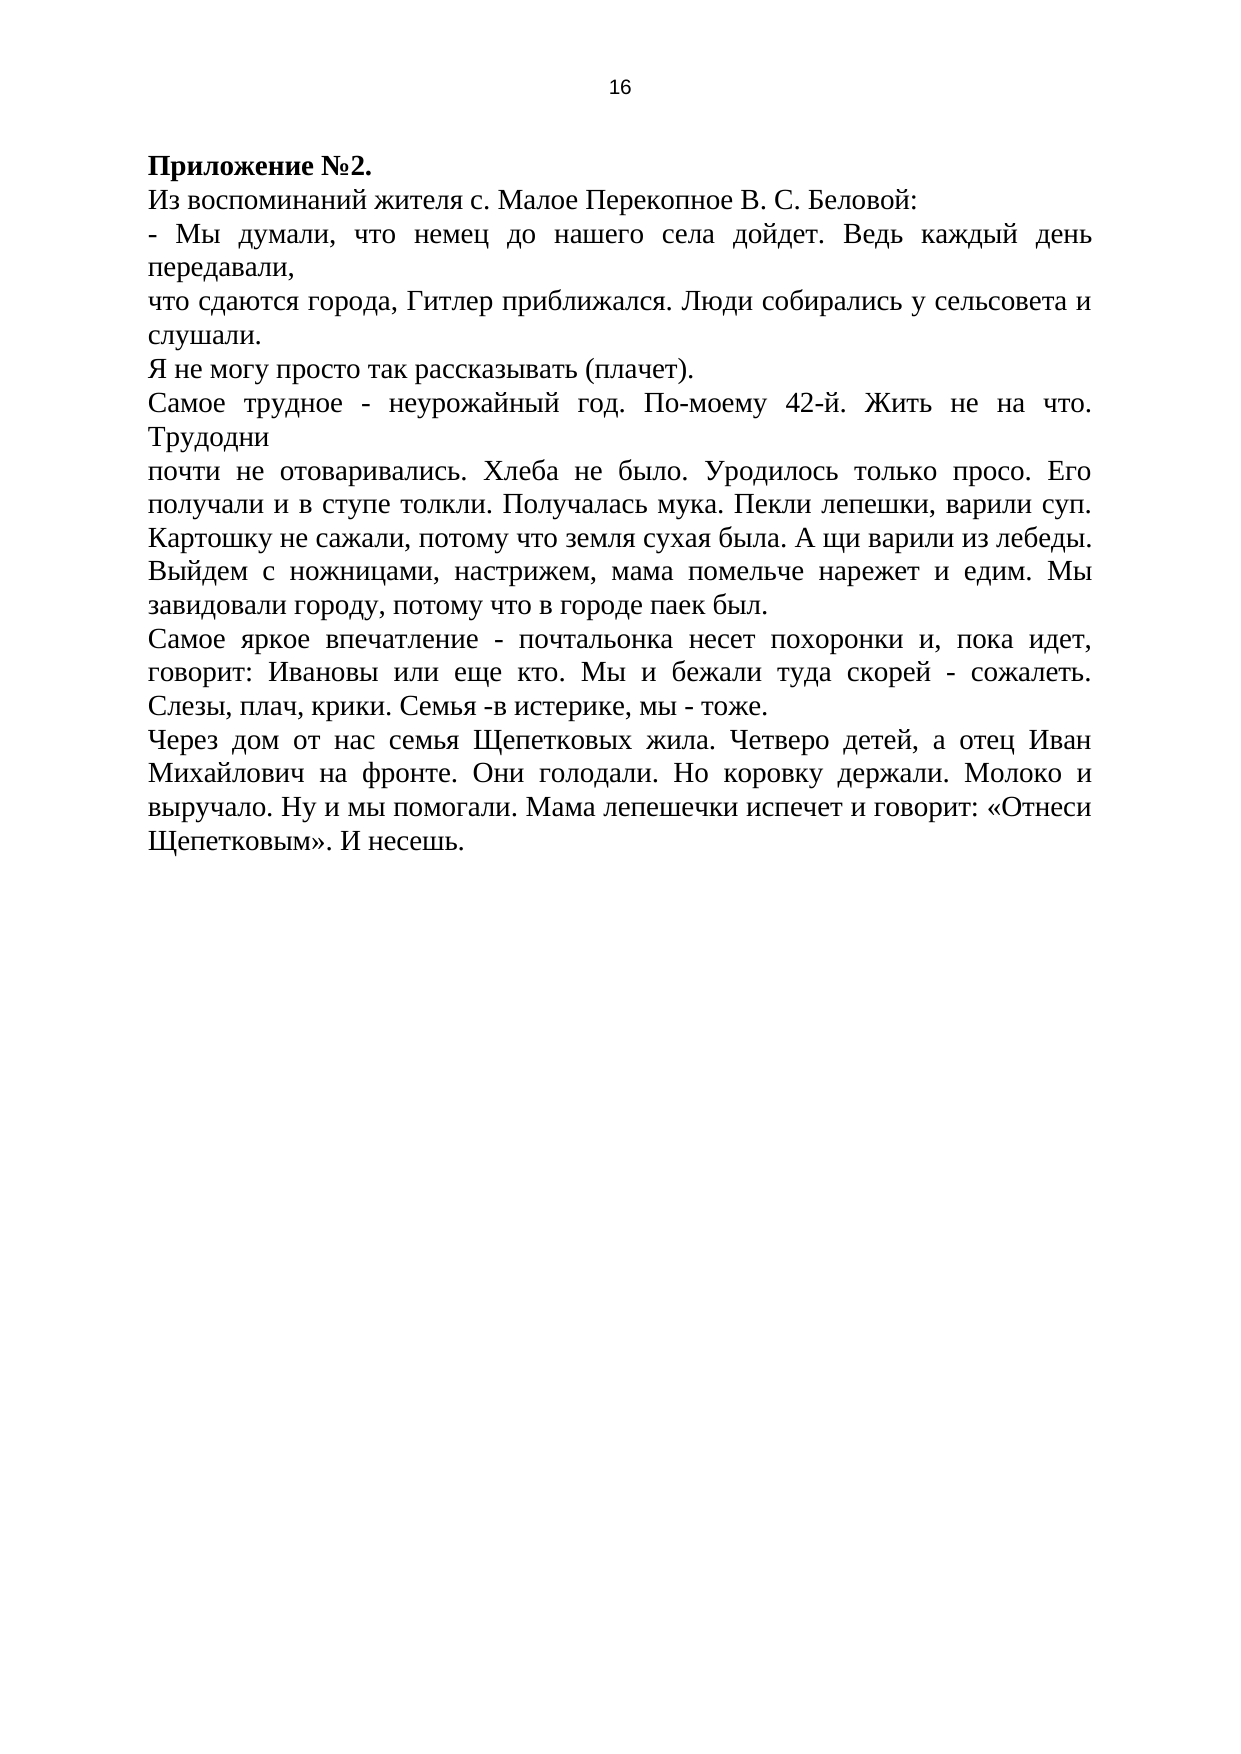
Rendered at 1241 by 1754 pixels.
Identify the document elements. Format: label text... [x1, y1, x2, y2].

text почти не отоваривались. Хлеба не было. Уродилось только просо. Его получали и в ступе толкли. Получалась мука. Пекли лепешки, варили суп. Картошку не сажали, потому что земля сухая была. А щи варили из лебеды. Выйдем с ножницами, настрижем, мама помельче нарежет и едим. Мы завидовали городу, потому что в городе паек был. [148, 453, 1092, 620]
text Я не могу просто так рассказывать (плачет). [148, 351, 1092, 384]
text Из воспоминаний жителя с. Малое Перекопное В. С. Беловой: [148, 182, 1092, 215]
text Самое яркое впечатление - почтальонка несет похоронки и, пока идет, говорит: Ивановы или еще кто. Мы и бежали туда скорей - сожалеть. Слезы, плач, крики. Семья -в истерике, мы - тоже. [148, 621, 1092, 722]
text что сдаются города, Гитлер приближался. Люди собирались у сельсовета и слушали. [148, 283, 1092, 351]
text Самое трудное - неурожайный год. По-моему 42-й. Жить не на что. Трудодни [148, 385, 1092, 452]
text Приложение №2. [148, 148, 1092, 181]
text - Мы думали, что немец до нашего села дойдет. Ведь каждый день передавали, [148, 216, 1092, 283]
text Через дом от нас семья Щепетковых жила. Четверо детей, а отец Иван Михайлович на фронте. Они голодали. Но коровку держали. Молоко и выручало. Ну и мы помогали. Мама лепешечки испечет и говорит: «Отнеси Щепетковым». И несешь. [148, 722, 1092, 856]
